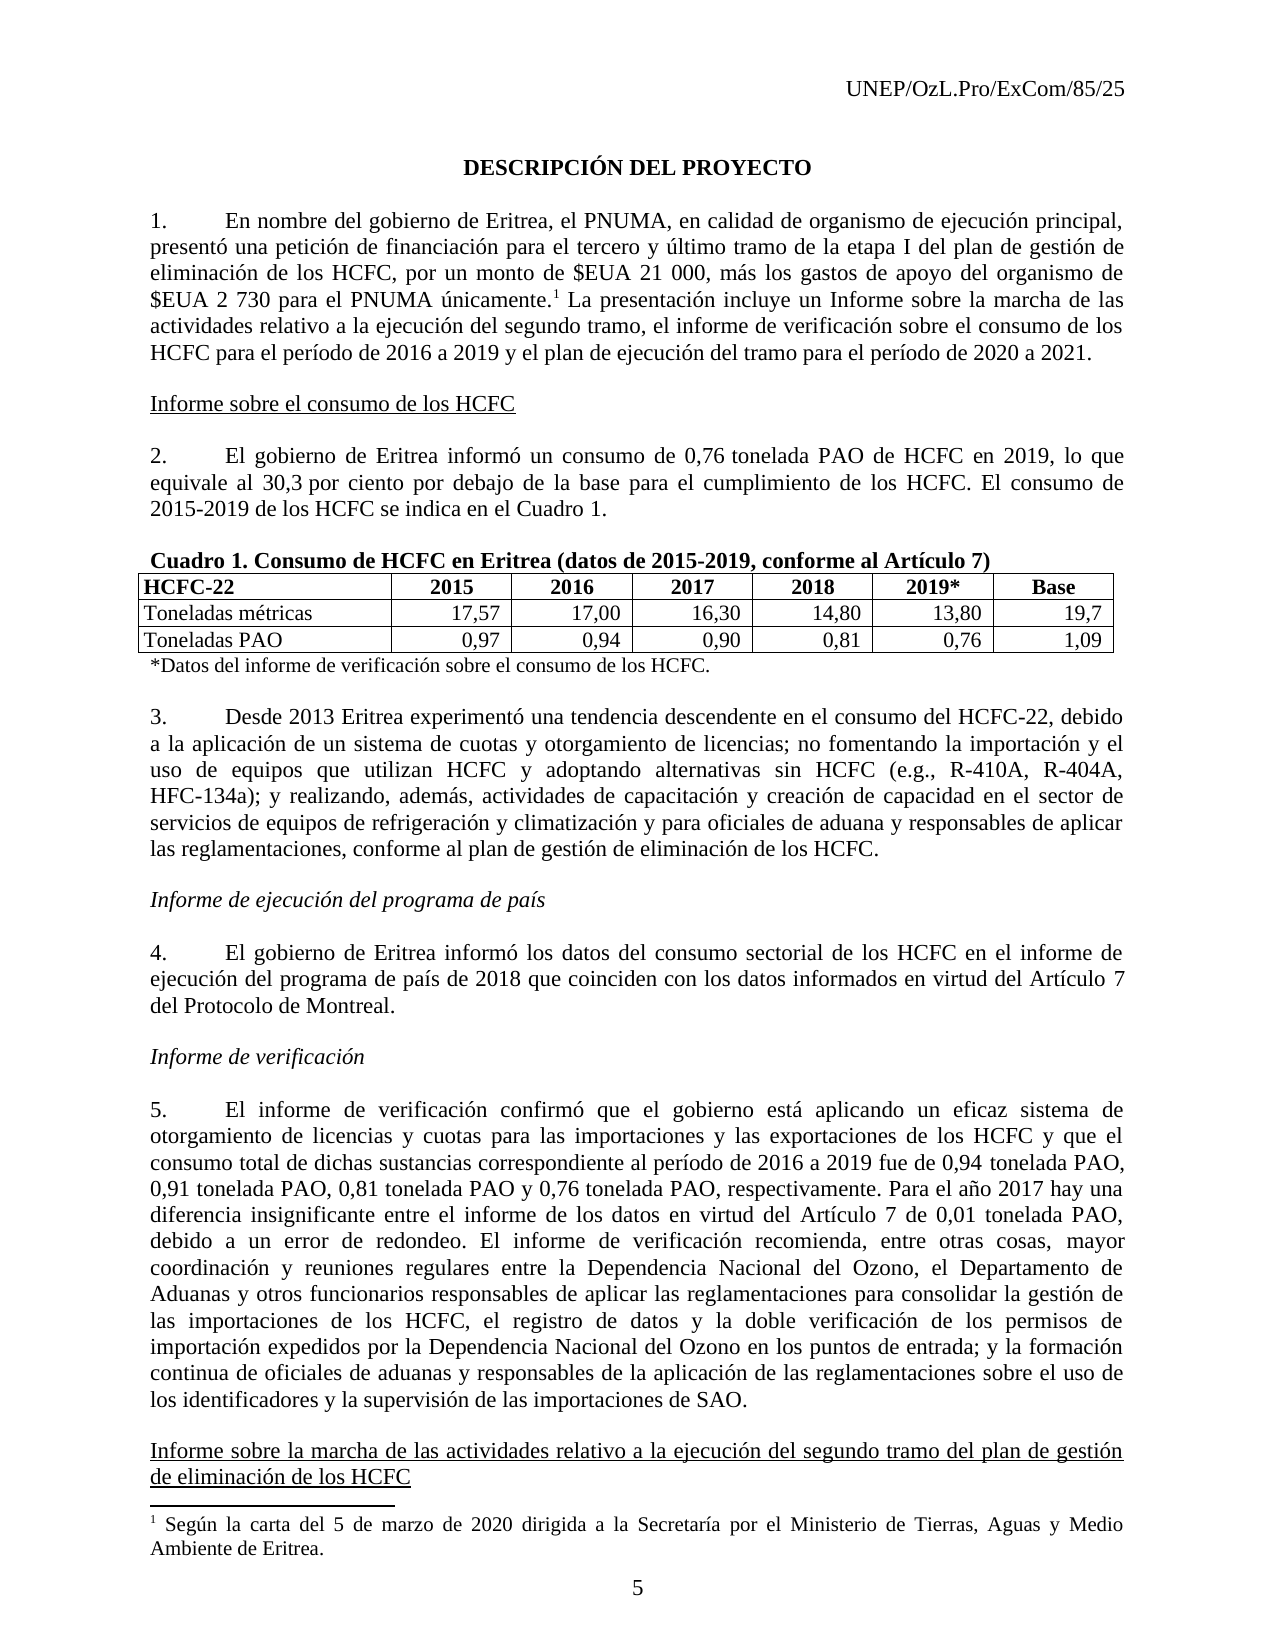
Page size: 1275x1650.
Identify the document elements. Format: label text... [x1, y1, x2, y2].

table_header HCFC-22 [139, 574, 391, 599]
text Informe de verificación [150, 1043, 1125, 1069]
table_header Base [994, 574, 1113, 599]
table_cell 0,76 [873, 627, 993, 652]
table_cell 13,80 [873, 600, 993, 626]
text *Datos del informe de verificación sobre el consumo de los HCFC. [150, 653, 1125, 677]
subtitle El informe de verificación confirmó que el gobierno está aplicando un eficaz sistema de otorgamiento de licencias y cuotas para las importaciones y las exportaciones de los HCFC y que el consumo total de dichas sustancias correspondiente al período de 2016 a 2019 fue de 0,94 tonelada PAO, 0,91 tonelada PAO, 0,81 tonelada PAO y 0,76 tonelada PAO, respectivamente. Para el año 2017 hay una diferencia insignificante entre el informe de los datos en virtud del Artículo 7 de 0,01 tonelada PAO, debido a un error de redondeo. El informe de verificación recomienda, entre otras cosas, mayor coordinación y reuniones regulares entre la Dependencia Nacional del Ozono, el Departamento de Aduanas y otros funcionarios responsables de aplicar las reglamentaciones para consolidar la gestión de las importaciones de los HCFC, el registro de datos y la doble verificación de los permisos de importación expedidos por la Dependencia Nacional del Ozono en los puntos de entrada; y la formación continua de oficiales de aduanas y responsables de la aplicación de las reglamentaciones sobre el uso de los identificadores y la supervisión de las importaciones de SAO. [150, 1096, 1125, 1412]
table_cell 0,94 [512, 627, 632, 652]
subtitle Desde 2013 Eritrea experimentó una tendencia descendente en el consumo del HCFC-22, debido a la aplicación de un sistema de cuotas y otorgamiento de licencias; no fomentando la importación y el uso de equipos que utilizan HCFC y adoptando alternativas sin HCFC (e.g., R-410A, R-404A, HFC-134a); y realizando, además, actividades de capacitación y creación de capacidad en el sector de servicios de equipos de refrigeración y climatización y para oficiales de aduana y responsables de aplicar las reglamentaciones, conforme al plan de gestión de eliminación de los HCFC. [150, 703, 1125, 861]
table_cell Toneladas métricas [139, 600, 391, 626]
table_cell 19,7 [994, 600, 1113, 626]
table_cell 17,57 [392, 600, 511, 626]
table_header 2017 [633, 574, 752, 599]
text Cuadro 1. Consumo de HCFC en Eritrea (datos de 2015-2019, conforme al Artículo 7) [150, 547, 1125, 573]
table_cell 0,97 [392, 627, 511, 652]
table_cell 0,81 [753, 627, 872, 652]
subtitle El gobierno de Eritrea informó los datos del consumo sectorial de los HCFC en el informe de ejecución del programa de país de 2018 que coinciden con los datos informados en virtud del Artículo 7 del Protocolo de Montreal. [150, 939, 1125, 1018]
text DESCRIPCIÓN DEL PROYECTO [150, 154, 1125, 180]
table_cell Toneladas PAO [139, 627, 391, 652]
table_cell 16,30 [633, 600, 752, 626]
text Informe sobre la marcha de las actividades relativo a la ejecución del segundo tramo del plan de gestión de eliminación de los HCFC [150, 1437, 1125, 1490]
text Informe de ejecución del programa de país [150, 886, 1125, 913]
table_header 2019* [873, 574, 993, 599]
table_header 2015 [392, 574, 511, 599]
subtitle El gobierno de Eritrea informó un consumo de 0,76 tonelada PAO de HCFC en 2019, lo que equivale al 30,3 por ciento por debajo de la base para el cumplimiento de los HCFC. El consumo de 2015-2019 de los HCFC se indica en el Cuadro 1. [150, 443, 1125, 522]
table_header 2018 [753, 574, 872, 599]
table_cell 1,09 [994, 627, 1113, 652]
table_cell 17,00 [512, 600, 632, 626]
subtitle En nombre del gobierno de Eritrea, el PNUMA, en calidad de organismo de ejecución principal, presentó una petición de financiación para el tercero y último tramo de la etapa I del plan de gestión de eliminación de los HCFC, por un monto de $EUA 21 000, más los gastos de apoyo del organismo de $EUA 2 730 para el PNUMA únicamente. La presentación incluye un Informe sobre la marcha de las actividades relativo a la ejecución del segundo tramo, el informe de verificación sobre el consumo de los HCFC para el período de 2016 a 2019 y el plan de ejecución del tramo para el período de 2020 a 2021. [150, 207, 1125, 365]
text Informe sobre el consumo de los HCFC [150, 390, 1125, 416]
table_cell 0,90 [633, 627, 752, 652]
table_header 2016 [512, 574, 632, 599]
table_cell 14,80 [753, 600, 872, 626]
